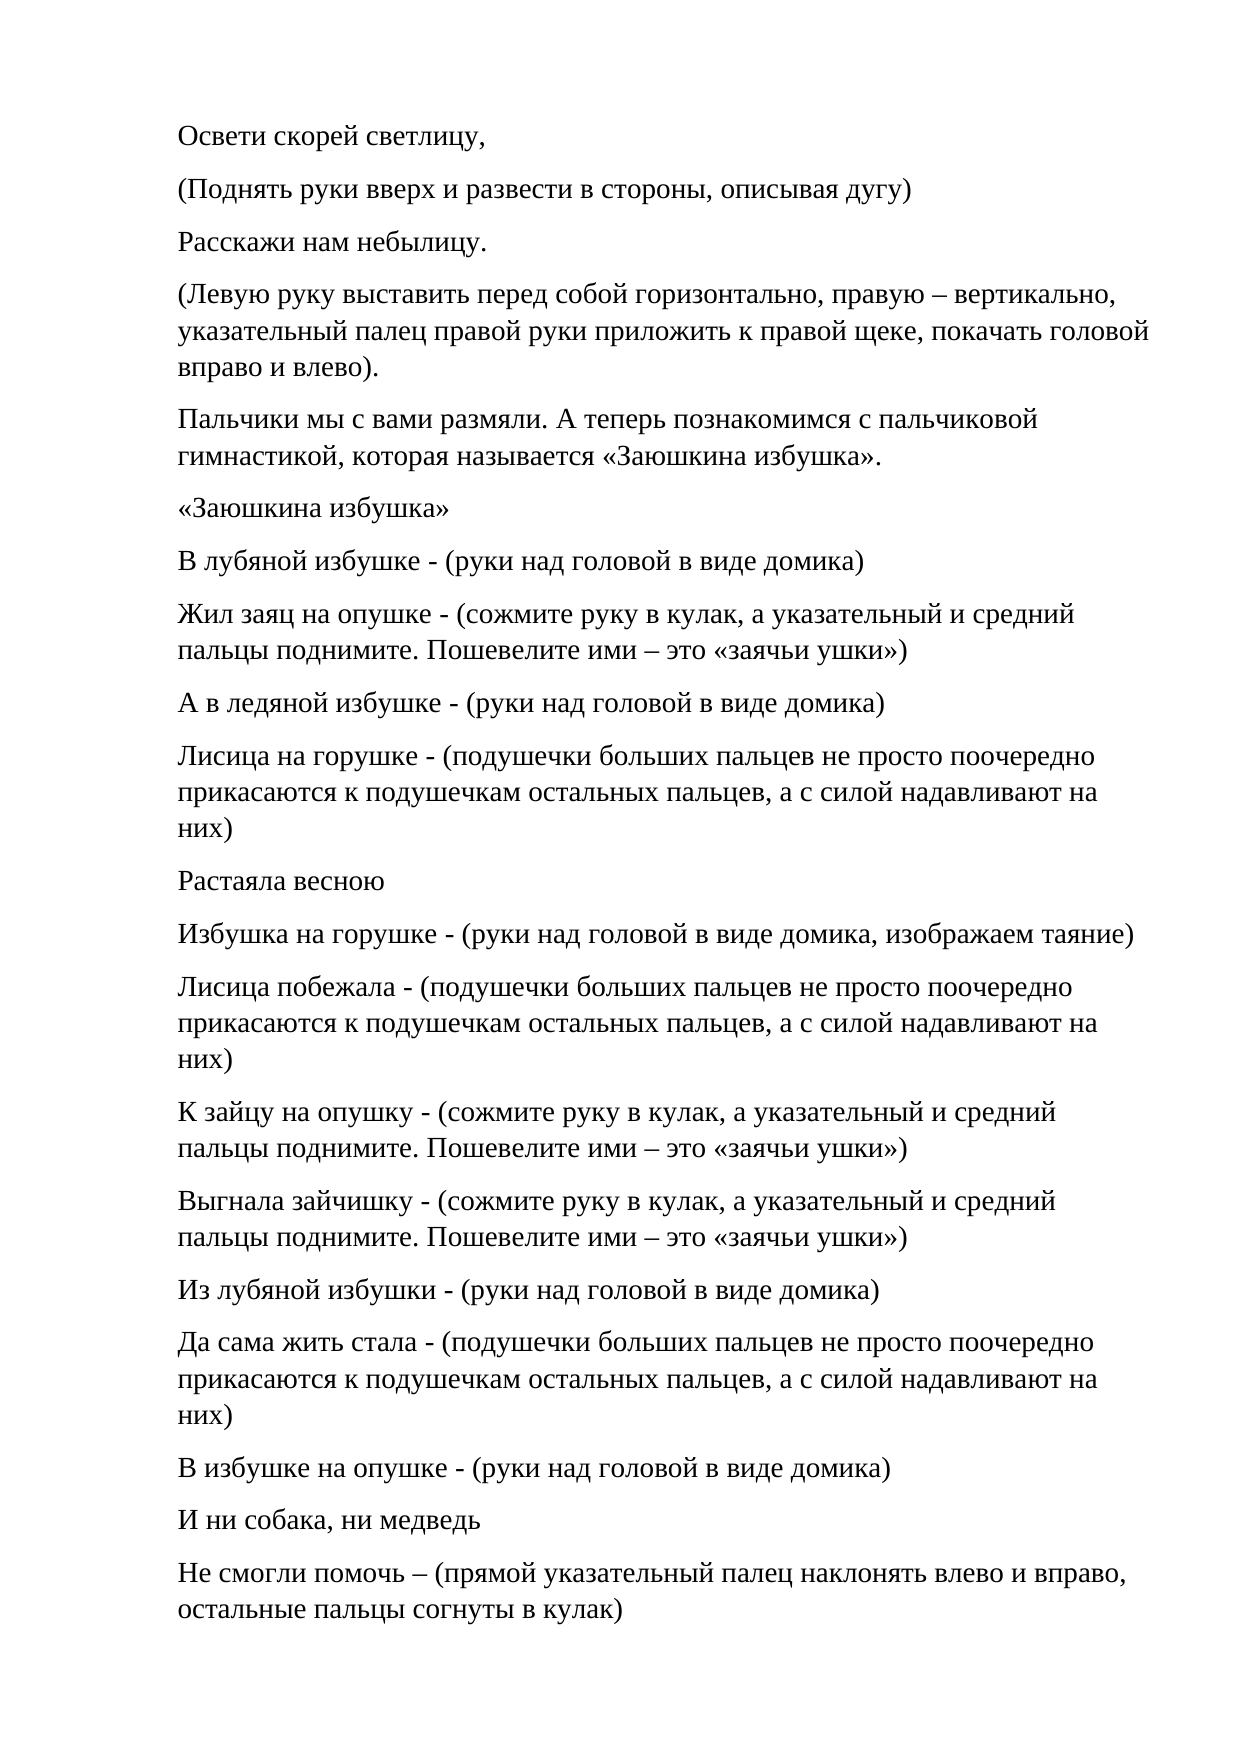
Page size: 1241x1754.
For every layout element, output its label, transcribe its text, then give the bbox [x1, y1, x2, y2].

text Лисица на горушке - (подушечки больших пальцев не просто поочередно прикасаются к подушечкам остальных пальцев, а с силой надавливают на них) [177, 738, 1152, 844]
text Лисица побежала - (подушечки больших пальцев не просто поочередно прикасаются к подушечкам остальных пальцев, а с силой надавливают на них) [177, 969, 1152, 1074]
text Избушка на горушке - (руки над головой в виде домика, изображаем таяние) [177, 916, 1152, 949]
text Выгнала зайчишку - (сожмите руку в кулак, а указательный и средний пальцы поднимите. Пошевелите ими – это «заячьи ушки») [177, 1183, 1152, 1252]
text «Заюшкина избушка» [177, 491, 1152, 524]
text Освети скорей светлицу, [177, 118, 1152, 152]
text Из лубяной избушки - (руки над головой в виде домика) [177, 1272, 1152, 1305]
text Расскажи нам небылицу. [177, 224, 1152, 257]
text А в ледяной избушке - (руки над головой в виде домика) [177, 685, 1152, 719]
text Растаяла весною [177, 863, 1152, 897]
text (Левую руку выставить перед собой горизонтально, правую – вертикально, указательный палец правой руки приложить к правой щеке, покачать головой вправо и влево). [177, 277, 1152, 382]
text Да сама жить стала - (подушечки больших пальцев не просто поочередно прикасаются к подушечкам остальных пальцев, а с силой надавливают на них) [177, 1324, 1152, 1430]
text И ни собака, ни медведь [177, 1502, 1152, 1536]
text В избушке на опушке - (руки над головой в виде домика) [177, 1450, 1152, 1483]
text К зайцу на опушку - (сожмите руку в кулак, а указательный и средний пальцы поднимите. Пошевелите ими – это «заячьи ушки») [177, 1094, 1152, 1163]
text Жил заяц на опушке - (сожмите руку в кулак, а указательный и средний пальцы поднимите. Пошевелите ими – это «заячьи ушки») [177, 596, 1152, 666]
text Пальчики мы с вами размяли. А теперь познакомимся с пальчиковой гимнастикой, которая называется «Заюшкина избушка». [177, 402, 1152, 471]
text В лубяной избушке - (руки над головой в виде домика) [177, 543, 1152, 577]
text (Поднять руки вверх и развести в стороны, описывая дугу) [177, 171, 1152, 204]
text Не смогли помочь – (прямой указательный палец наклонять влево и вправо, остальные пальцы согнуты в кулак) [177, 1555, 1152, 1625]
